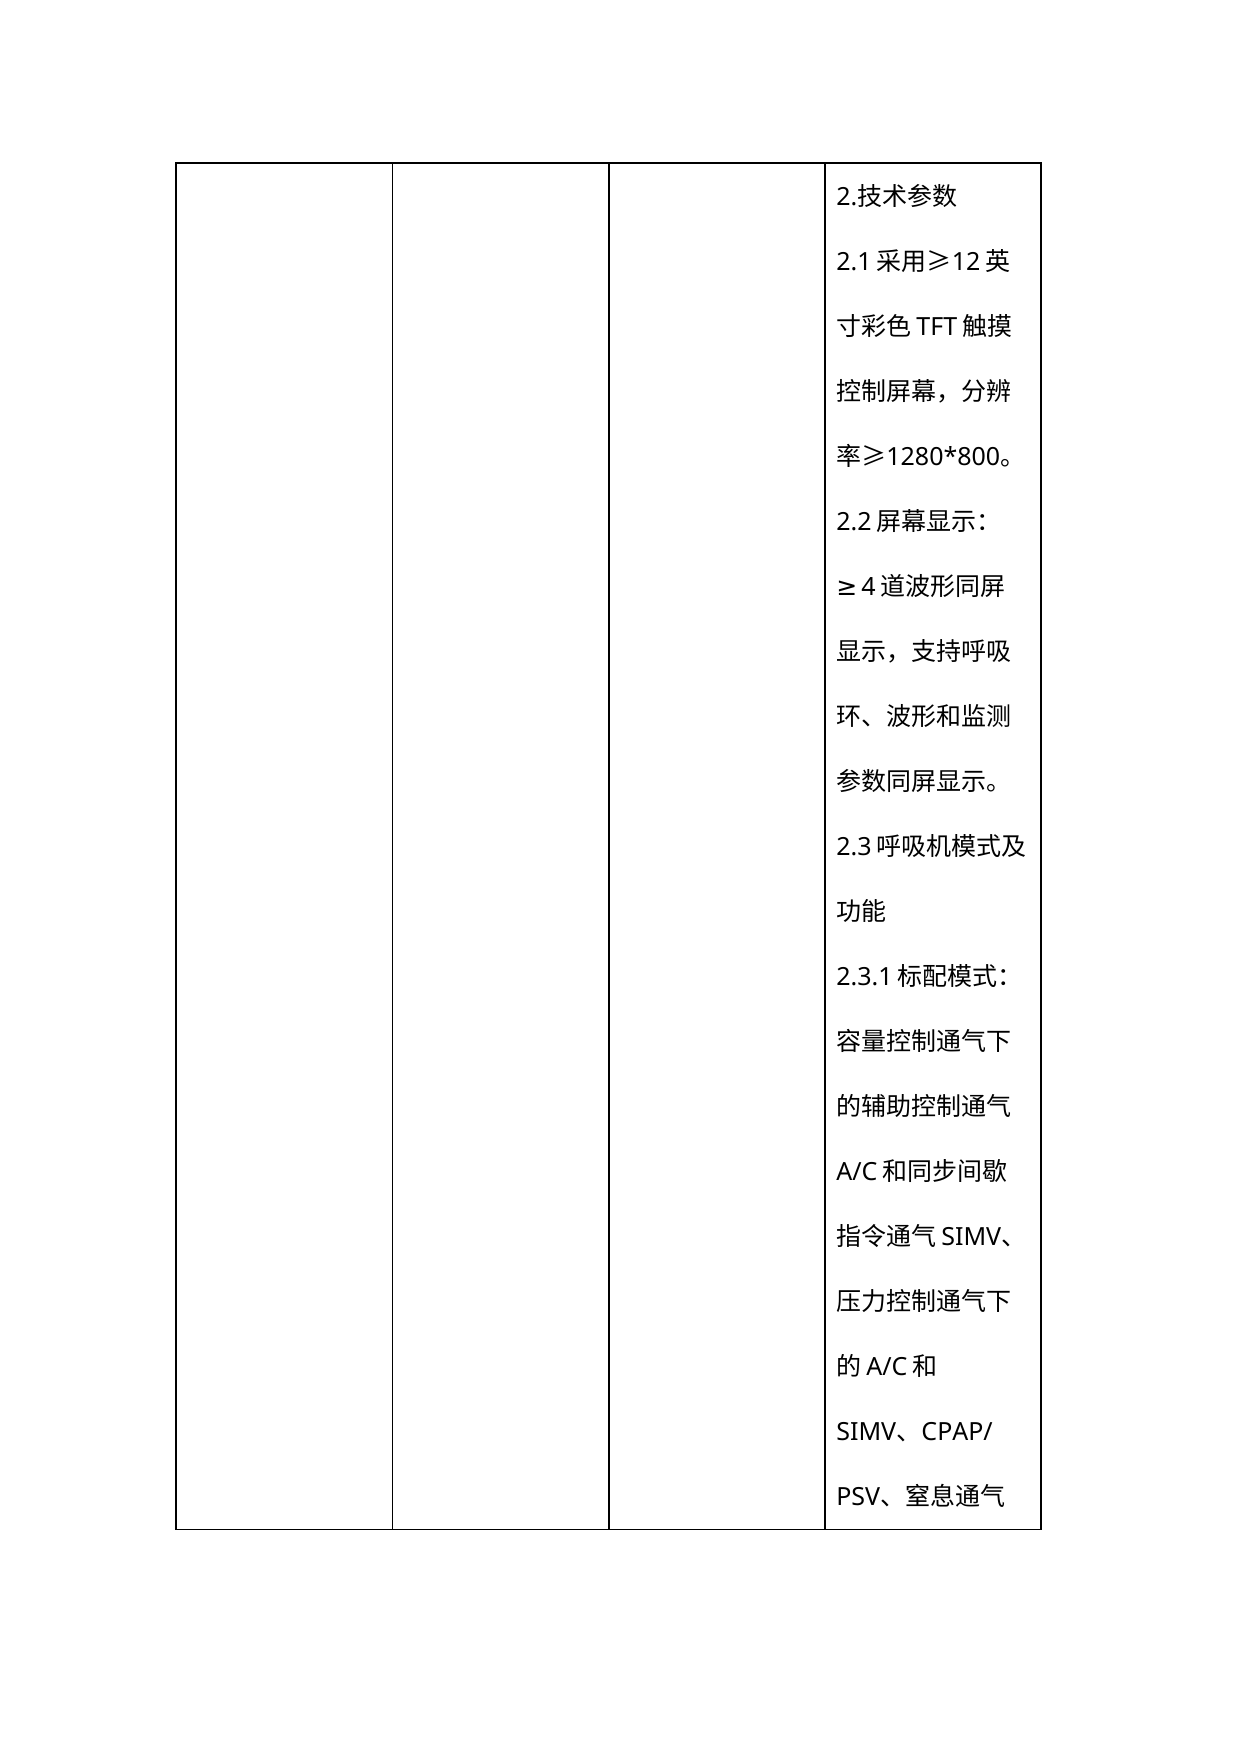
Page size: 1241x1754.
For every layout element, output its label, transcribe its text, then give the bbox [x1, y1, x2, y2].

table_cell [177, 164, 392, 1528]
table_cell [610, 164, 824, 1528]
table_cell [826, 164, 1040, 1528]
table_cell 5 [393, 164, 608, 1528]
